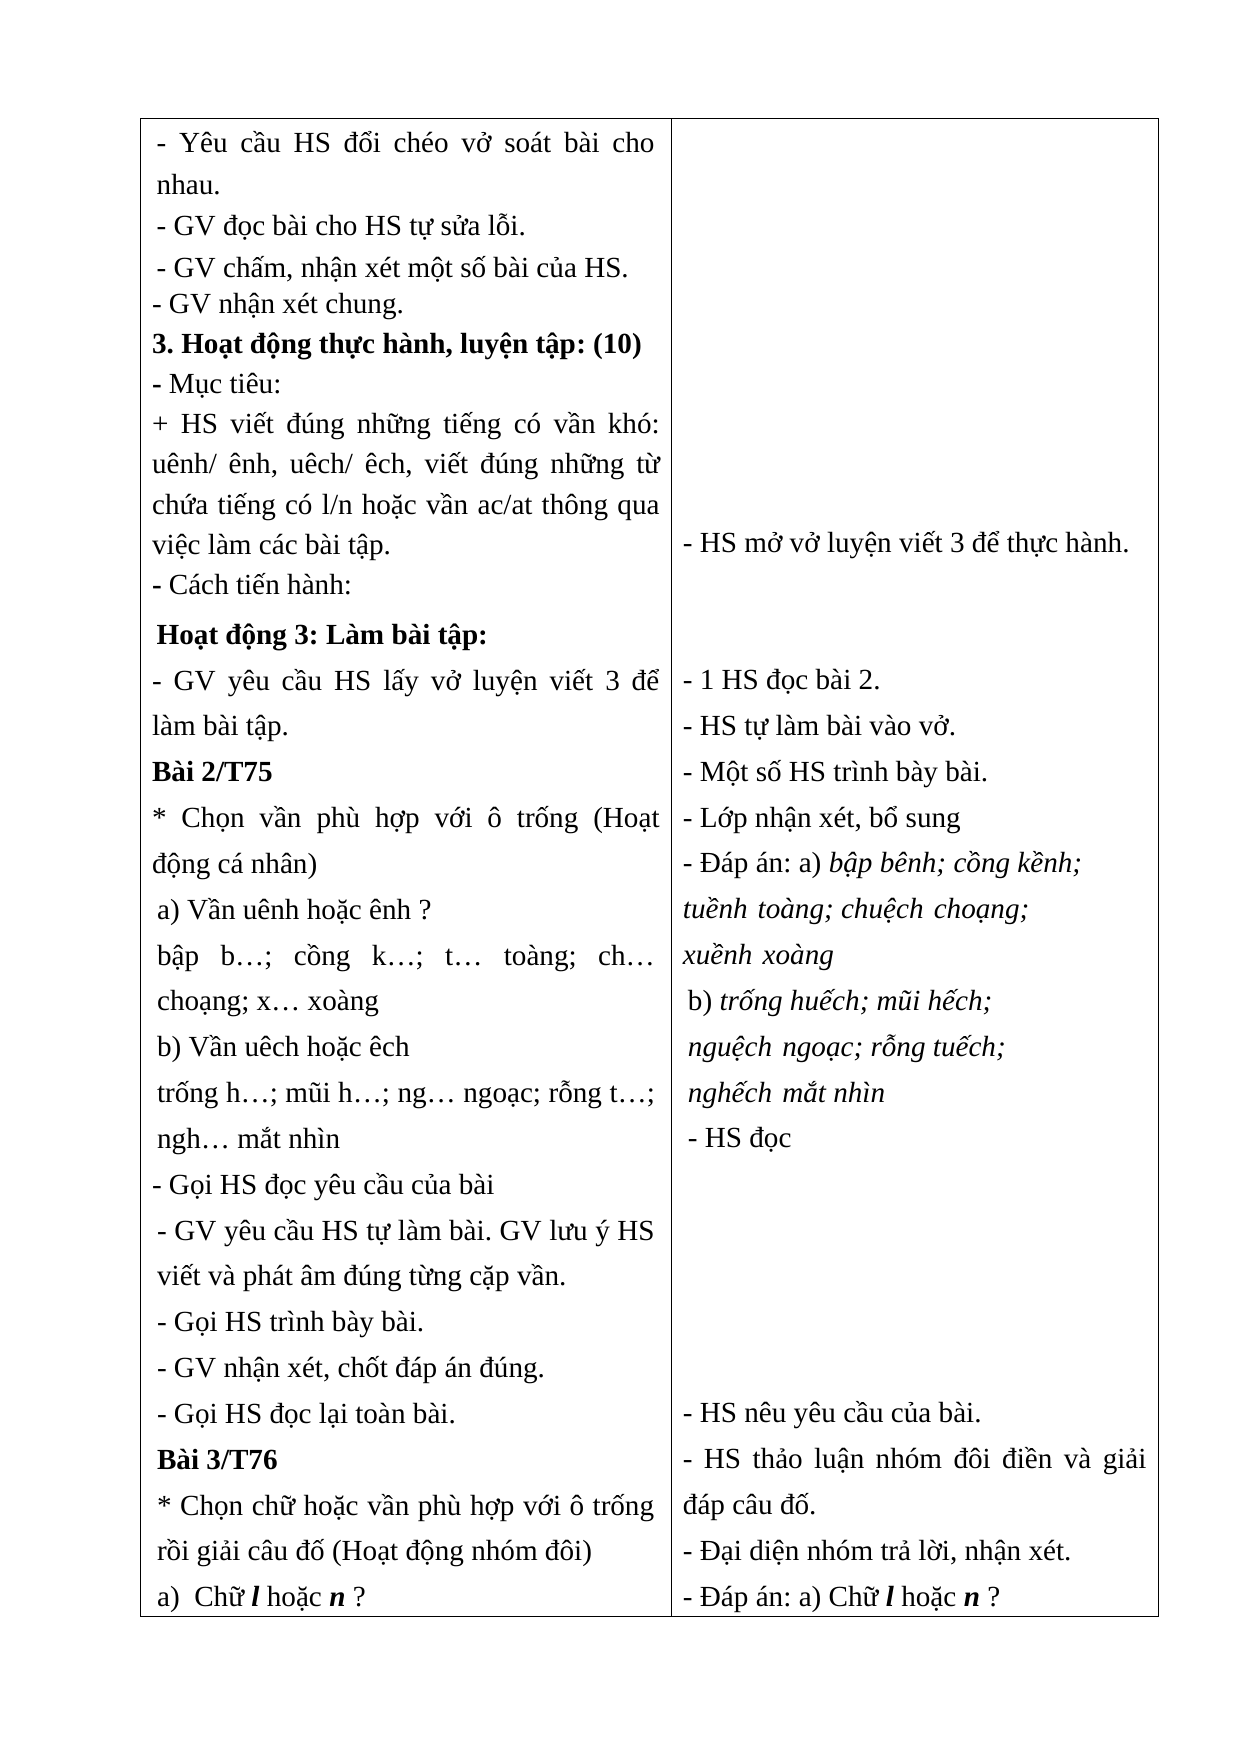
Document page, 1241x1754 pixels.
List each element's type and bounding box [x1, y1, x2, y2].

table_cell [672, 119, 1158, 1616]
table_cell [141, 119, 671, 1616]
